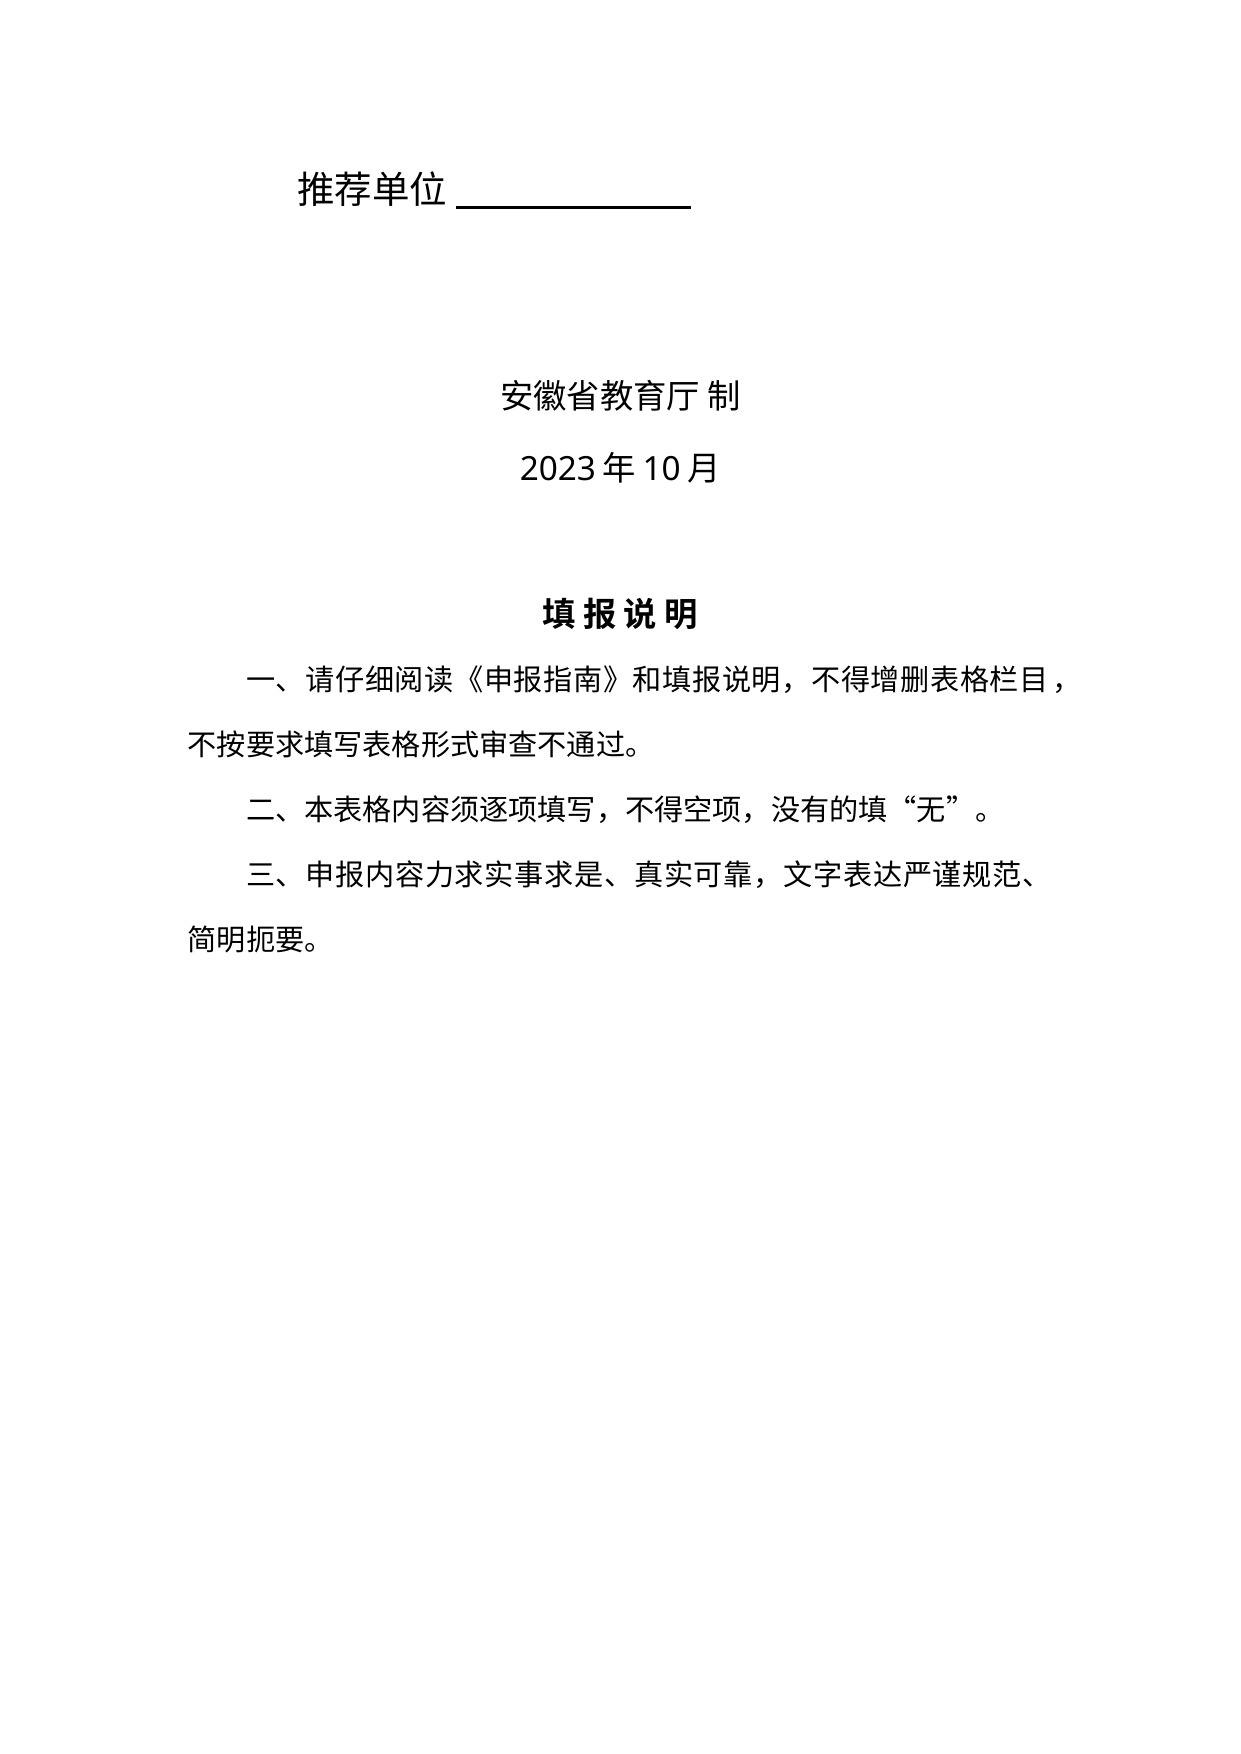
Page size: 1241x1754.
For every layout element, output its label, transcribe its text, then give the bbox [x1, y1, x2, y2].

text 安徽省教育厅 制 [187, 370, 1053, 418]
text 二、本表格内容须逐项填写，不得空项，没有的填“无”。 [187, 775, 1053, 840]
text 一、请仔细阅读《申报指南》和填报说明，不得增删表格栏目，不按要求填写表格形式审查不通过。 [187, 645, 1053, 775]
text 推荐单位 [297, 160, 987, 214]
text 2023年10月 [187, 442, 1053, 491]
text 填 报 说 明 [187, 580, 1053, 645]
text 三、申报内容力求实事求是、真实可靠，文字表达严谨规范、简明扼要。 [187, 840, 1053, 970]
